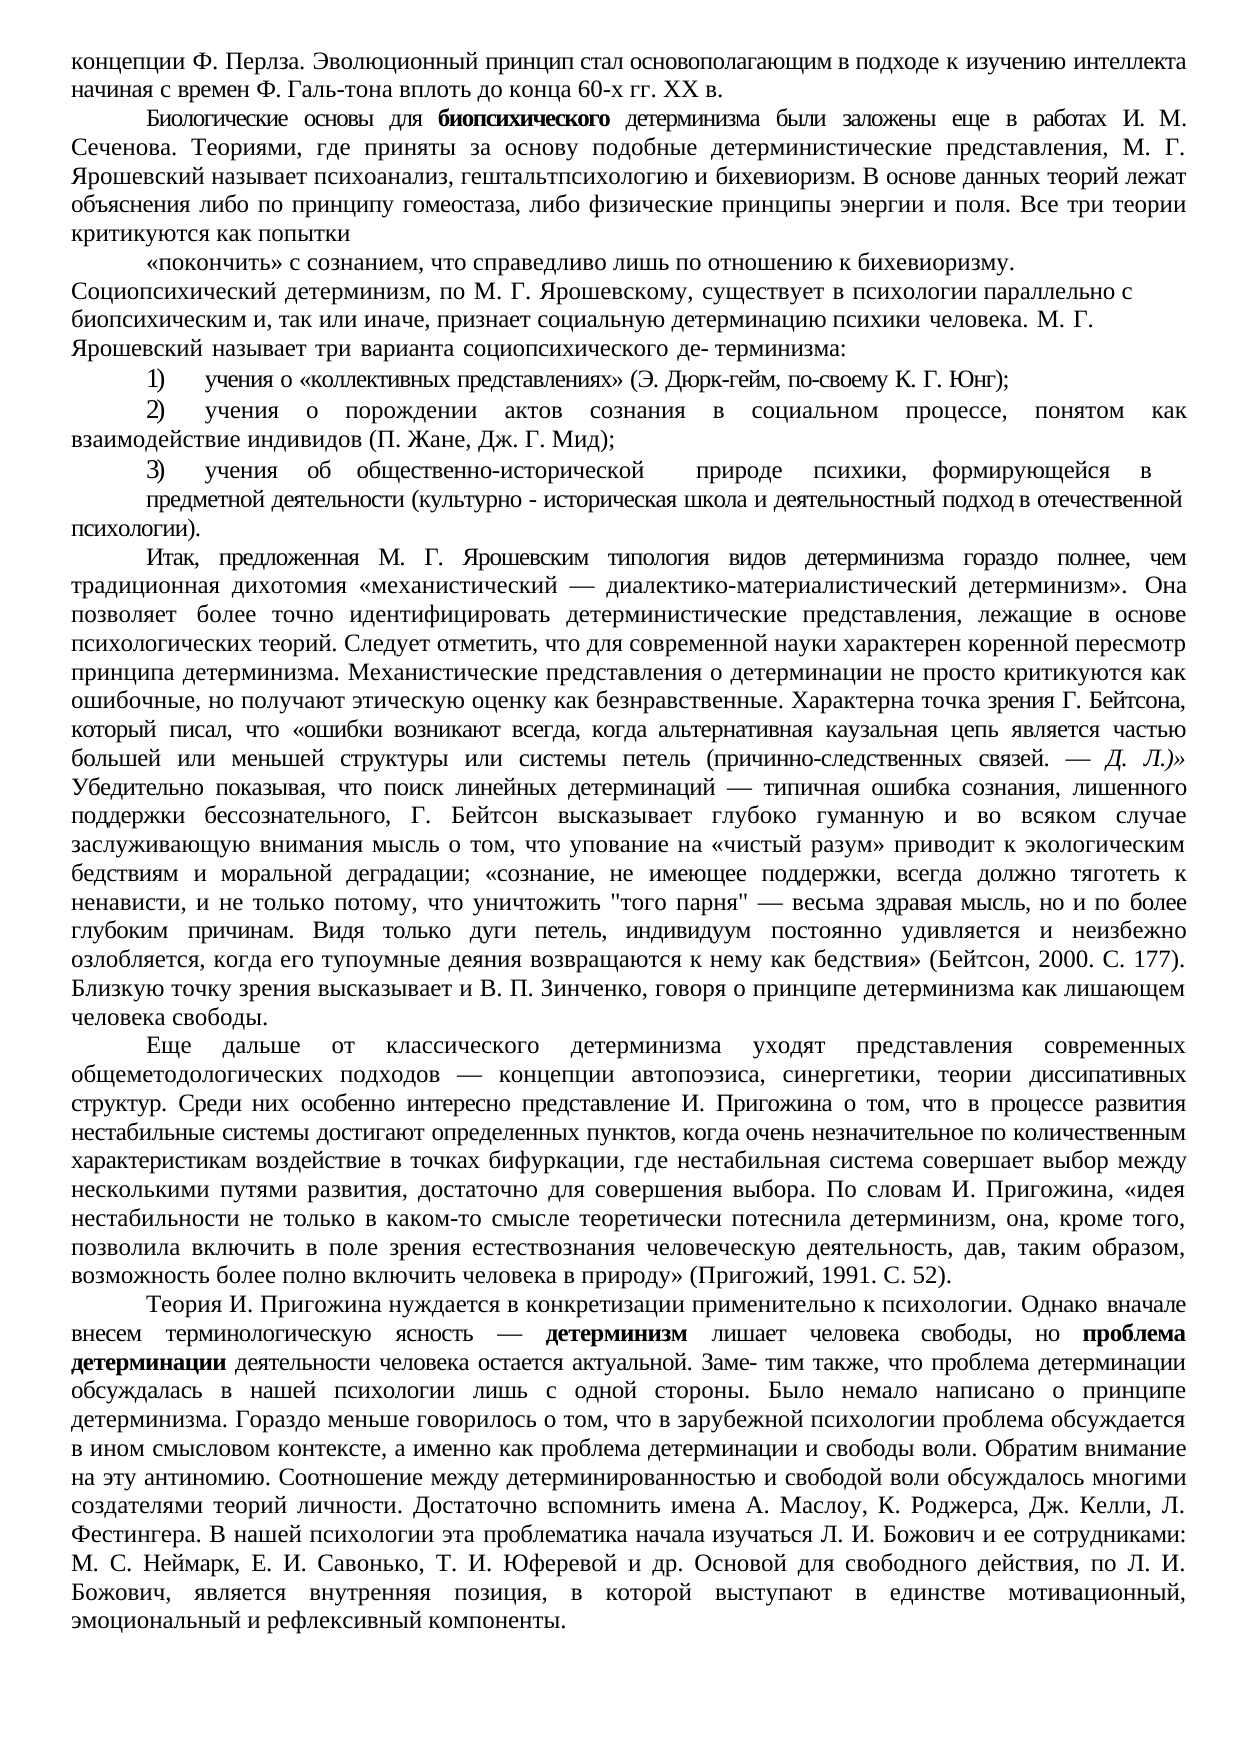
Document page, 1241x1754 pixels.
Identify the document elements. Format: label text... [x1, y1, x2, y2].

text предметной деятельности (культурно - историческая школа и деятельностный подход в отечественной психологии). [71, 484, 1187, 542]
text Итак, предложенная М. Г. Ярошевским типология видов детерминизма гораздо полнее, чем традиционная дихотомия «механистический — диалектико-материалистический детерминизм». Она позволяет более точно идентифицировать детерминистические представления, лежащие в основе психологических теорий. Следует отметить, что для современной науки характерен коренной пересмотр принципа детерминизма. Механистические представления о детерминации не просто критикуются как ошибочные, но получают этическую оценку как безнравственные. Характерна точка зрения Г. Бейтсона, который писал, что «ошибки возникают всегда, когда альтернативная каузальная цепь является частью большей или меньшей структуры или системы петель (причинно-следственных связей. — Д. Л.)» Убедительно показывая, что поиск линейных детерминаций — типичная ошибка сознания, лишенного поддержки бессознательного, Г. Бейтсон высказывает глубоко гуманную и во всяком случае заслуживающую внимания мысль о том, что упование на «чистый разум» приводит к экологическим бедствиям и моральной деградации; «сознание, не имеющее поддержки, всегда должно тяготеть к ненависти, и не только потому, что уничтожить "того парня" — весьма здравая мысль, но и по более глубоким причинам. Видя только дуги петель, индивидуум постоянно удивляется и неизбежно озлобляется, когда его тупоумные деяния возвращаются к нему как бедствия» (Бейтсон, 2000. С. 177). Близкую точку зрения высказывает и В. П. Зинченко, говоря о принципе детерминизма как лишающем человека свободы. [71, 542, 1187, 1031]
text Теория И. Пригожина нуждается в конкретизации применительно к психологии. Однако вначале внесем терминологическую ясность — детерминизм лишает человека свободы, но проблема детерминации деятельности человека остается актуальной. Заме- тим также, что проблема детерминации обсуждалась в нашей психологии лишь с одной стороны. Было немало написано о принципе детерминизма. Гораздо меньше говорилось о том, что в зарубежной психологии проблема обсуждается в ином смысловом контексте, а именно как проблема детерминации и свободы воли. Обратим внимание на эту антиномию. Соотношение между детерминированностью и свободой воли обсуждалось многими создателями теорий личности. Достаточно вспомнить имена А. Маслоу, К. Роджерса, Дж. Келли, Л. Фестингера. В нашей психологии эта проблематика начала изучаться Л. И. Божович и ее сотрудниками: М. С. Неймарк, Е. И. Савонько, Т. И. Юферевой и др. Основой для свободного действия, по Л. И. Божович, является внутренняя позиция, в которой выступают в единстве мотивационный, эмоциональный и рефлексивный компоненты. [71, 1289, 1187, 1634]
text Биологические основы для биопсихического детерминизма были заложены еще в работах И. М. Сеченова. Теориями, где приняты за основу подобные детерминистические представления, М. Г. Ярошевский называет психоанализ, гештальтпсихологию и бихевиоризм. В основе данных теорий лежат объяснения либо по принципу гомеостаза, либо физические принципы энергии и поля. Все три теории критикуются как попытки [71, 103, 1187, 247]
text «покончить» с сознанием, что справедливо лишь по отношению к бихевиоризму. Социопсихический детерминизм, по М. Г. Ярошевскому, существует в психологии параллельно с биопсихическим и, так или иначе, признает социальную детерминацию психики человека. М. Г. Ярошевский называет три варианта социопсихического де- терминизма: [71, 247, 1187, 362]
list учения об общественно-исторической природе психики, формирующейся в [71, 453, 1187, 484]
text Еще дальше от классического детерминизма уходят представления современных общеметодологических подходов — концепции автопоэзиса, синергетики, теории диссипативных структур. Среди них особенно интересно представление И. Пригожина о том, что в процессе развития нестабильные системы достигают определенных пунктов, когда очень незначительное по количественным характеристикам воздействие в точках бифуркации, где нестабильная система совершает выбор между несколькими путями развития, достаточно для совершения выбора. По словам И. Пригожина, «идея нестабильности не только в каком-то смысле теоретически потеснила детерминизм, она, кроме того, позволила включить в поле зрения естествознания человеческую деятельность, дав, таким образом, возможность более полно включить человека в природу» (Пригожий, 1991. С. 52). [71, 1031, 1187, 1289]
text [71, 46, 1187, 103]
list учения о порождении актов сознания в социальном процессе, понятом как взаимодействие индивидов (П. Жане, Дж. Г. Мид); [71, 393, 1187, 453]
list учения о «коллективных представлениях» (Э. Дюрк-гейм, по-своему К. Г. Юнг); [71, 362, 1187, 393]
